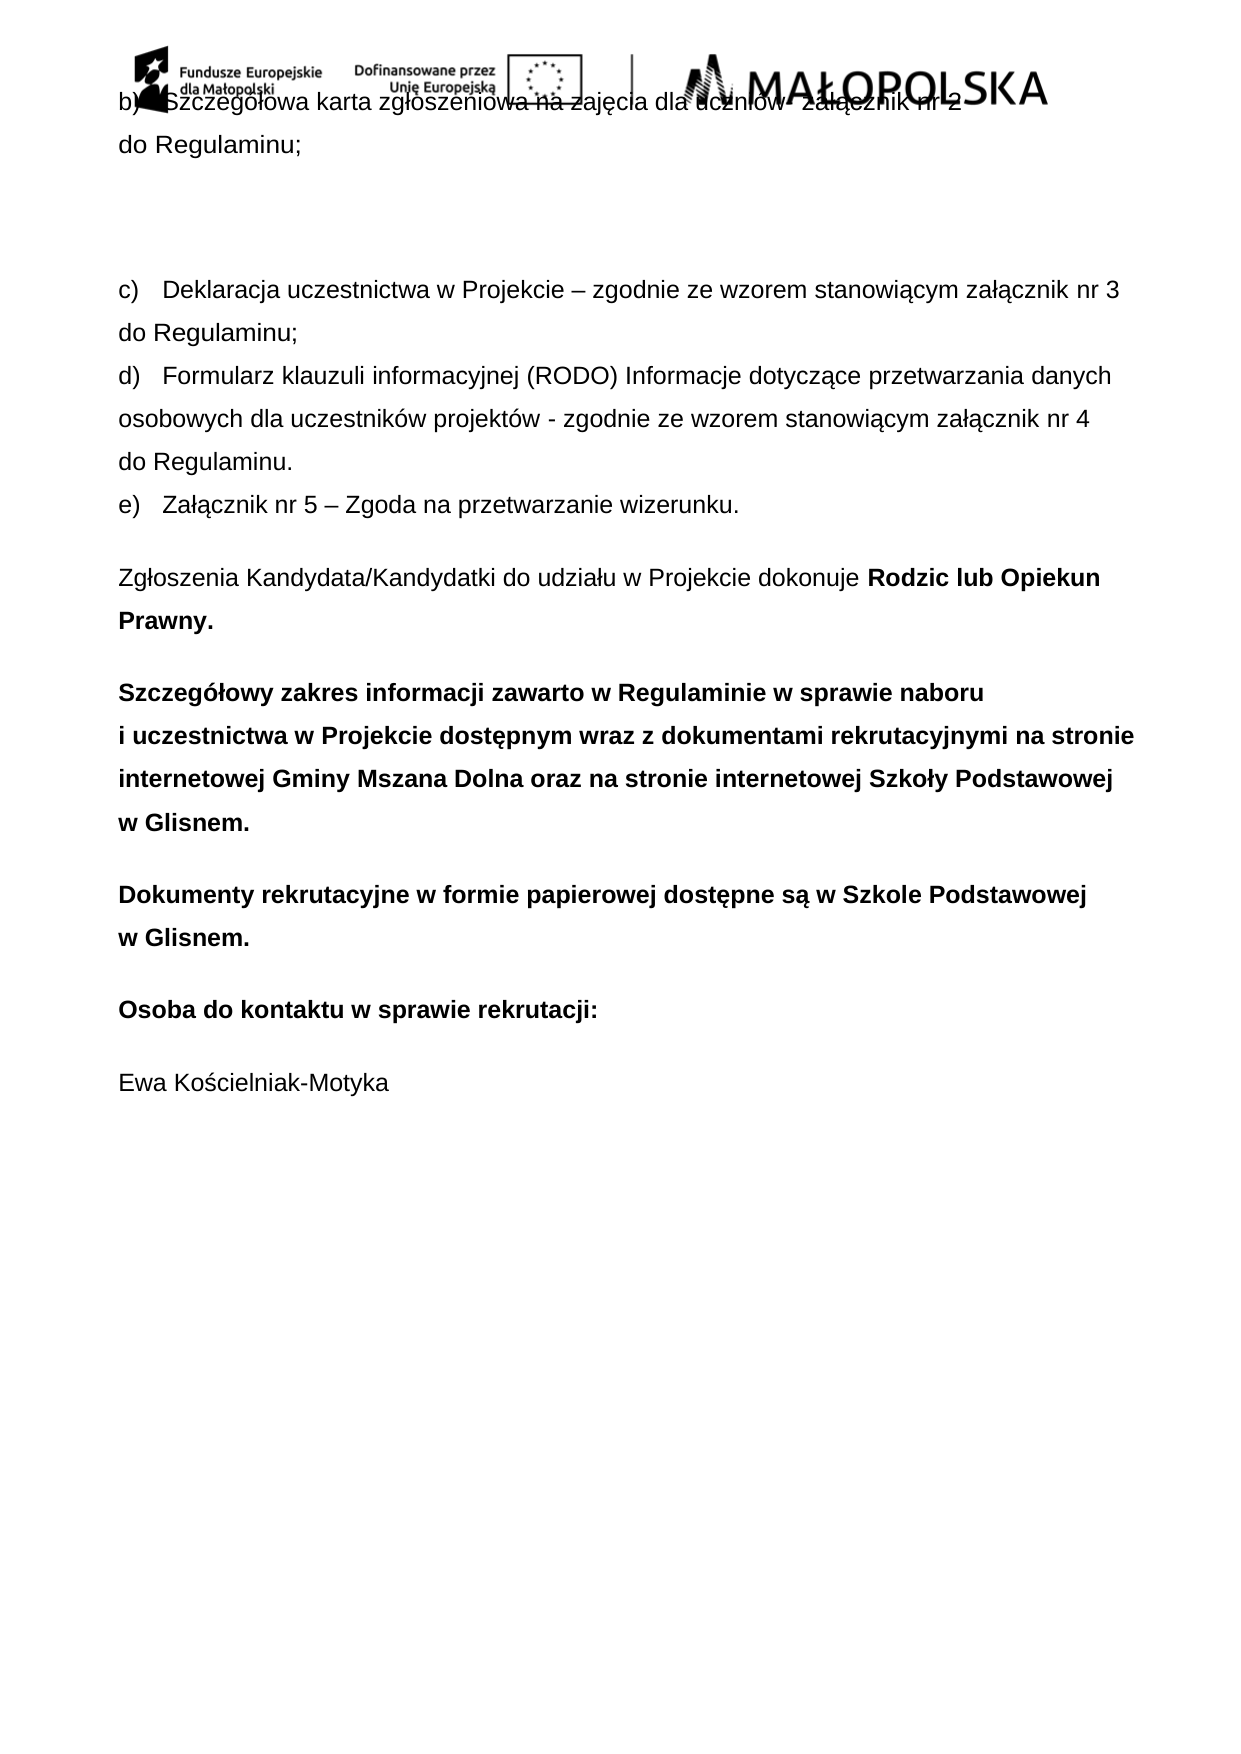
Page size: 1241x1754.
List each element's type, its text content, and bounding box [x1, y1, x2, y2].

text Szczegółowy zakres informacji zawarto w Regulaminie w sprawie naboru i uczestnictwa w Projekcie dostępnym wraz z dokumentami rekrutacyjnymi na stronie internetowej Gminy Mszana Dolna oraz na stronie internetowej Szkoły Podstawowej w Glisnem. [118, 678, 1152, 836]
list Deklaracja uczestnictwa w Projekcie – zgodnie ze wzorem stanowiącym załącznik nr 3 do Regulaminu; [118, 275, 1141, 347]
list Zgłoszenia Kandydata/Kandydatki do udziału w Projekcie dokonuje Rodzic lub Opiekun Prawny. [118, 563, 1152, 634]
list Szczegółowa karta zgłoszeniowa na zajęcia dla uczniów- załącznik nr 2 do Regulaminu; [118, 87, 1034, 159]
text Dokumenty rekrutacyjne w formie papierowej dostępne są w Szkole Podstawowej w Glisnem. [118, 880, 1152, 952]
list Załącznik nr 5 – Zgoda na przetwarzanie wizerunku. [118, 490, 1141, 519]
text Ewa Kościelniak-Motyka [118, 1067, 1152, 1096]
text Osoba do kontaktu w sprawie rekrutacji: [118, 995, 1152, 1024]
picture [118, 29, 1064, 130]
list Formularz klauzuli informacyjnej (RODO) Informacje dotyczące przetwarzania danych osobowych dla uczestników projektów - zgodnie ze wzorem stanowiącym załącznik nr 4 do Regulaminu. [118, 361, 1141, 476]
